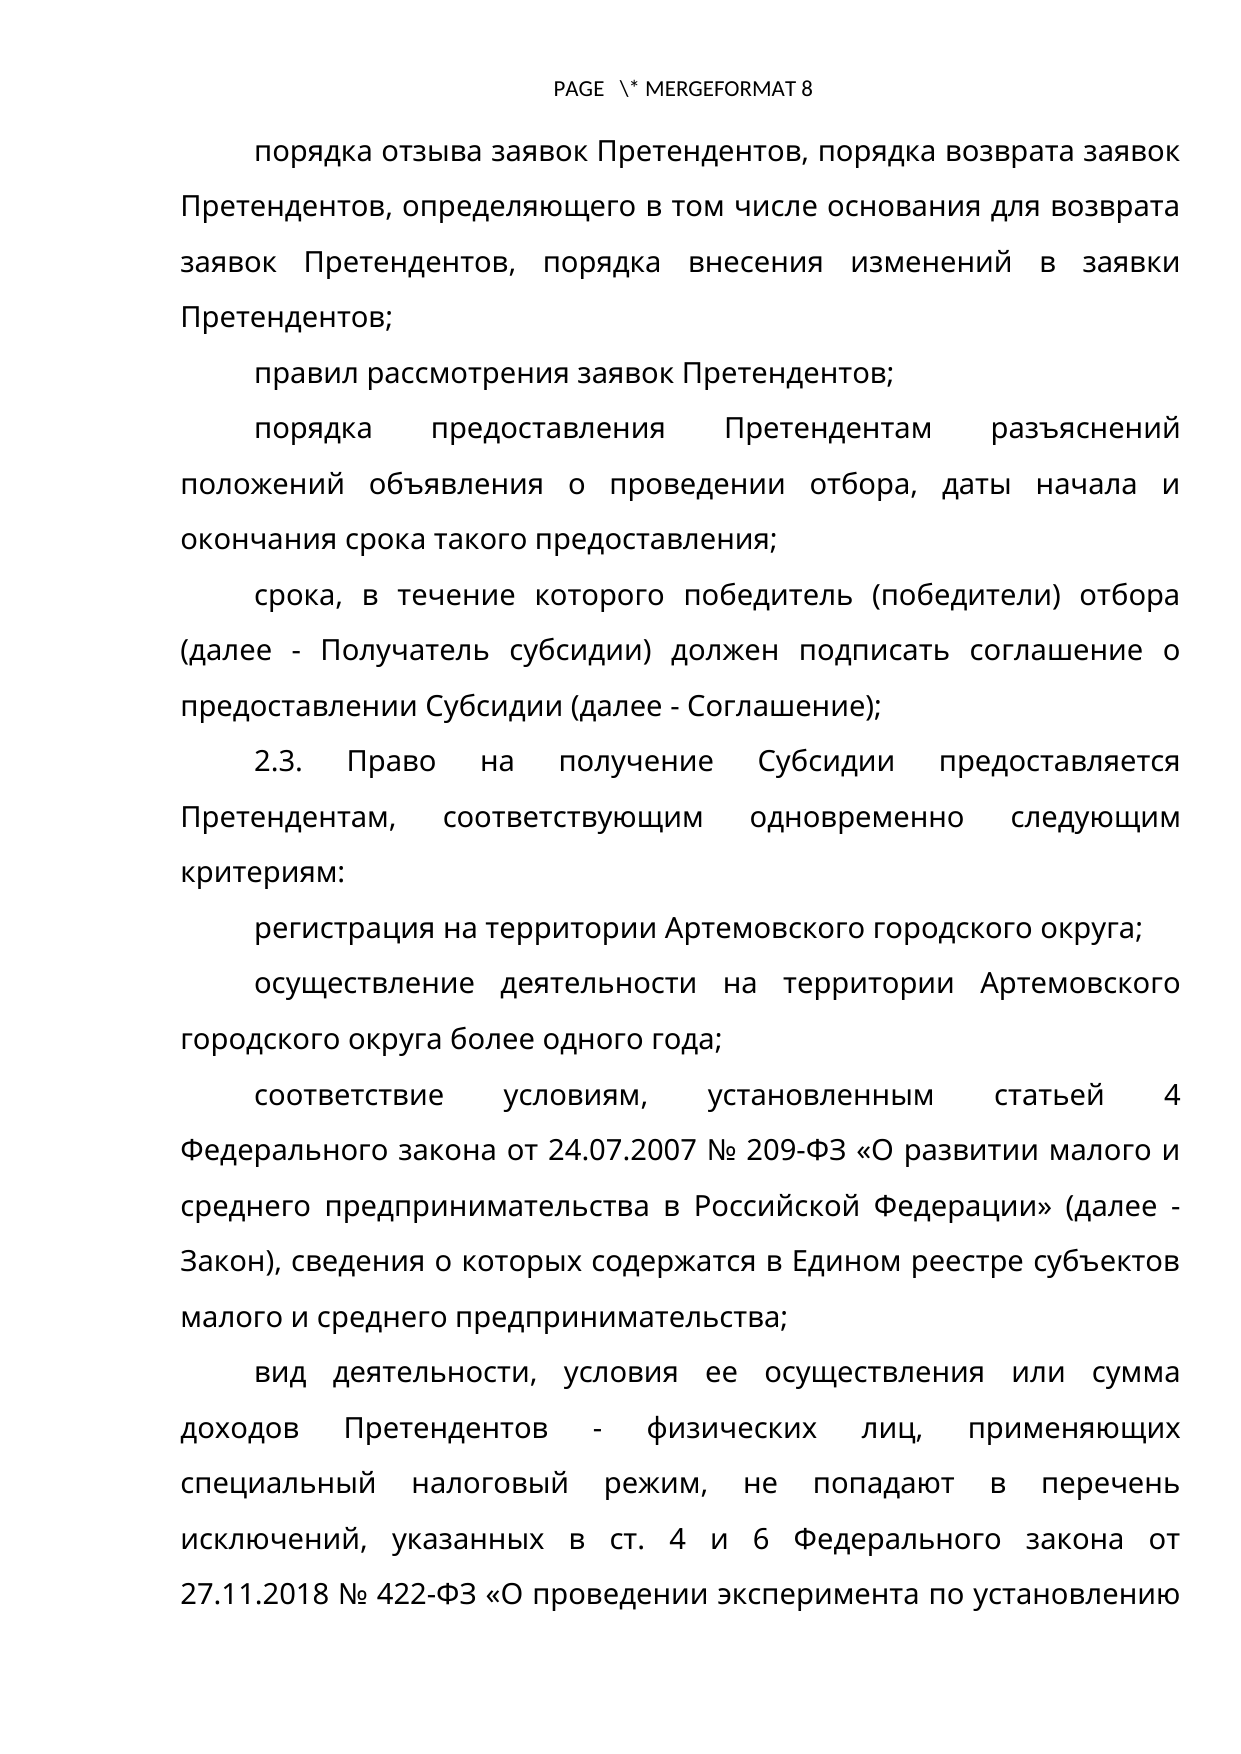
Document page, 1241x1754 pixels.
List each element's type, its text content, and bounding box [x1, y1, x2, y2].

text регистрация на территории Артемовского городского округа; [180, 907, 1181, 947]
text порядка отзыва заявок Претендентов, порядка возврата заявок Претендентов, определяющего в том числе основания для возврата заявок Претендентов, порядка внесения изменений в заявки Претендентов; [180, 130, 1181, 336]
text осуществление деятельности на территории Артемовского городского округа более одного года; [180, 963, 1181, 1058]
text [180, 1351, 1181, 1613]
text порядка предоставления Претендентам разъяснений положений объявления о проведении отбора, даты начала и окончания срока такого предоставления; [180, 407, 1181, 558]
text соответствие условиям, установленным статьей 4 Федерального закона от 24.07.2007 № 209-ФЗ «О развитии малого и среднего предпринимательства в Российской Федерации» (далее - Закон), сведения о которых содержатся в Едином реестре субъектов малого и среднего предпринимательства; [180, 1074, 1181, 1336]
text срока, в течение которого победитель (победители) отбора (далее - Получатель субсидии) должен подписать соглашение о предоставлении Субсидии (далее - Соглашение); [180, 574, 1181, 725]
text 2.3. Право на получение Субсидии предоставляется Претендентам, соответствующим одновременно следующим критериям: [180, 741, 1181, 891]
text правил рассмотрения заявок Претендентов; [180, 352, 1181, 392]
